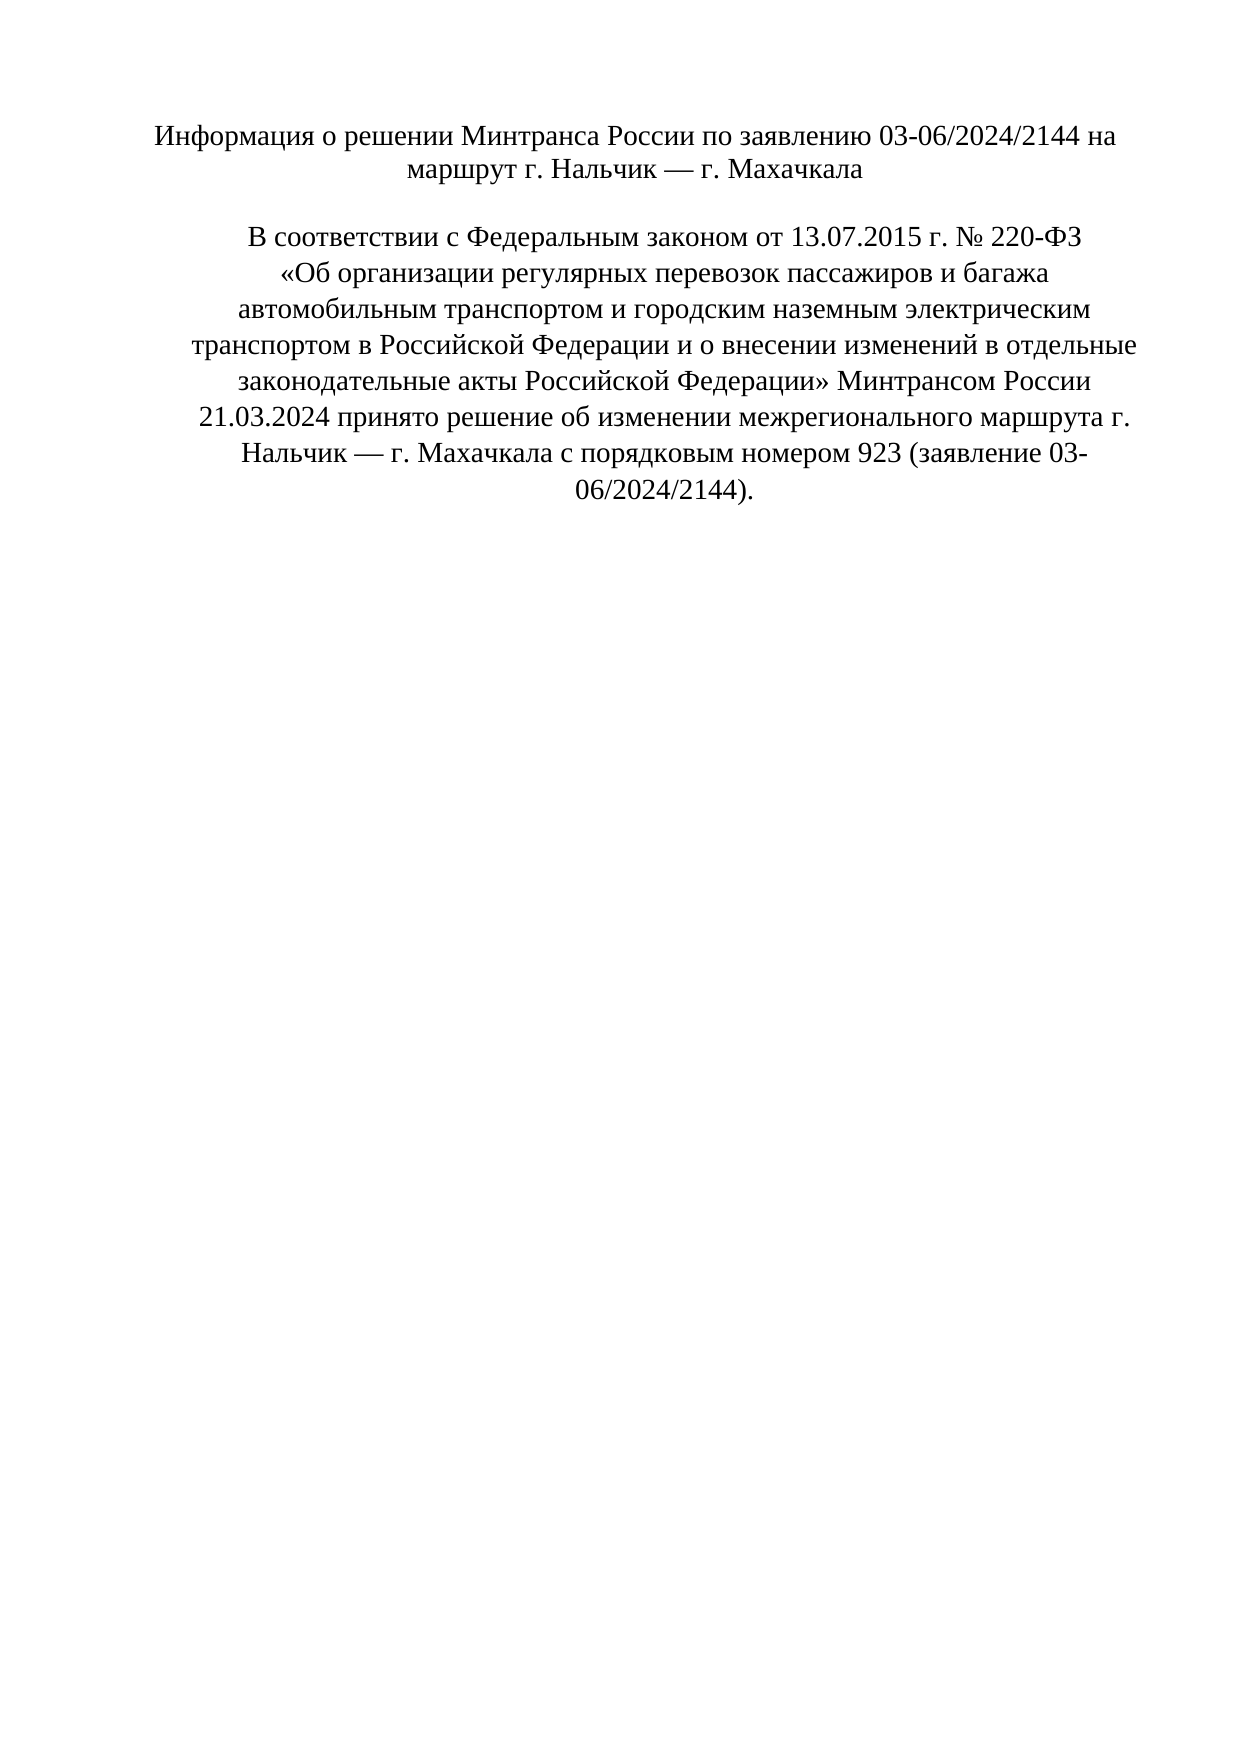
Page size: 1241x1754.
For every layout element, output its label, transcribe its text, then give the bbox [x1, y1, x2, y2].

text В соответствии с Федеральным законом от 13.07.2015 г. № 220-ФЗ «Об организации регулярных перевозок пассажиров и багажа автомобильным транспортом и городским наземным электрическим транспортом в Российской Федерации и о внесении изменений в отдельные законодательные акты Российской Федерации» Минтрансом России 21.03.2024 принято решение об изменении межрегионального маршрута г. Нальчик — г. Махачкала с порядковым номером 923 (заявление 03-06/2024/2144). [177, 219, 1152, 505]
text Информация о решении Минтранса России по заявлению 03-06/2024/2144 на маршрут г. Нальчик — г. Махачкала [118, 118, 1152, 185]
